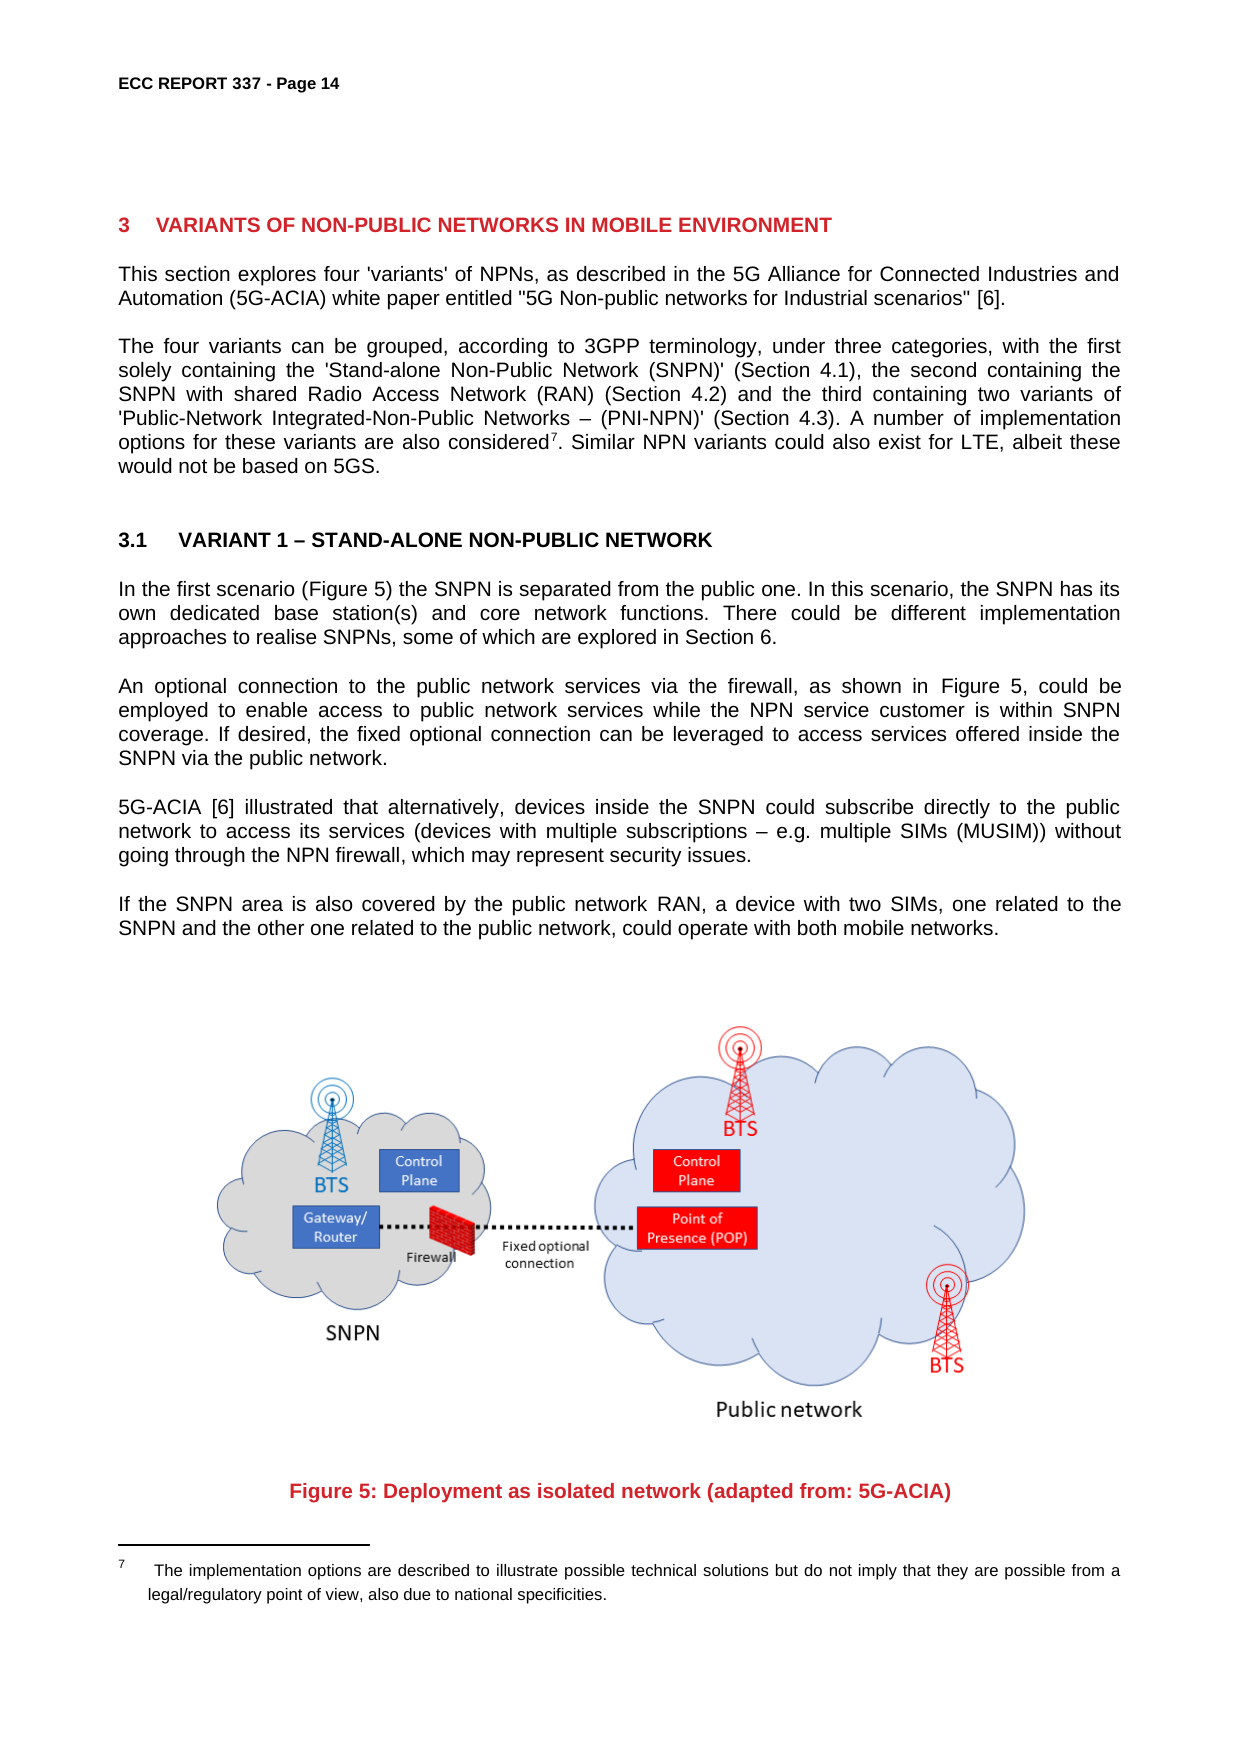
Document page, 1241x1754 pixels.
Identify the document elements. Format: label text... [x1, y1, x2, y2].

text If the SNPN area is also covered by the public network RAN, a device with two SIMs, one related to the SNPN and the other one related to the public network, could operate with both mobile networks. [118, 892, 1122, 939]
text In the first scenario (Figure 5) the SNPN is separated from the public one. In this scenario, the SNPN has its own dedicated base station(s) and core network functions. There could be different implementation approaches to realise SNPNs, some of which are explored in Section 6. [118, 577, 1122, 649]
picture [118, 964, 1126, 1454]
text This section explores four 'variants' of NPNs, as described in the 5G Alliance for Connected Industries and Automation (5G-ACIA) white paper entitled "5G Non-public networks for Industrial scenarios" [6]. [118, 261, 1122, 309]
subtitle Variants of non-public networks in mobile environment [118, 212, 1122, 236]
subtitle Variant 1 – Stand-alone non-public network [118, 528, 1122, 552]
text 5G-ACIA [6] illustrated that alternatively, devices inside the SNPN could subscribe directly to the public network to access its services (devices with multiple subscriptions – e.g. multiple SIMs (MUSIM)) without going through the NPN firewall, which may represent security issues. [118, 795, 1122, 867]
text The four variants can be grouped, according to 3GPP terminology, under three categories, with the first solely containing the 'Stand-alone Non-Public Network (SNPN)' (Section 4.1), the second containing the SNPN with shared Radio Access Network (RAN) (Section 4.2) and the third containing two variants of 'Public-Network Integrated-Non-Public Networks – (PNI-NPN)' (Section 4.3). A number of implementation options for these variants are also considered. Similar NPN variants could also exist for LTE, albeit these would not be based on 5GS. [118, 334, 1122, 478]
text An optional connection to the public network services via the firewall, as shown in Figure 5, could be employed to enable access to public network services while the NPN service customer is within SNPN coverage. If desired, the fixed optional connection can be leveraged to access services offered inside the SNPN via the public network. [118, 674, 1122, 770]
text Figure 5: Deployment as isolated network (adapted from: 5G-ACIA) [118, 1478, 1122, 1502]
